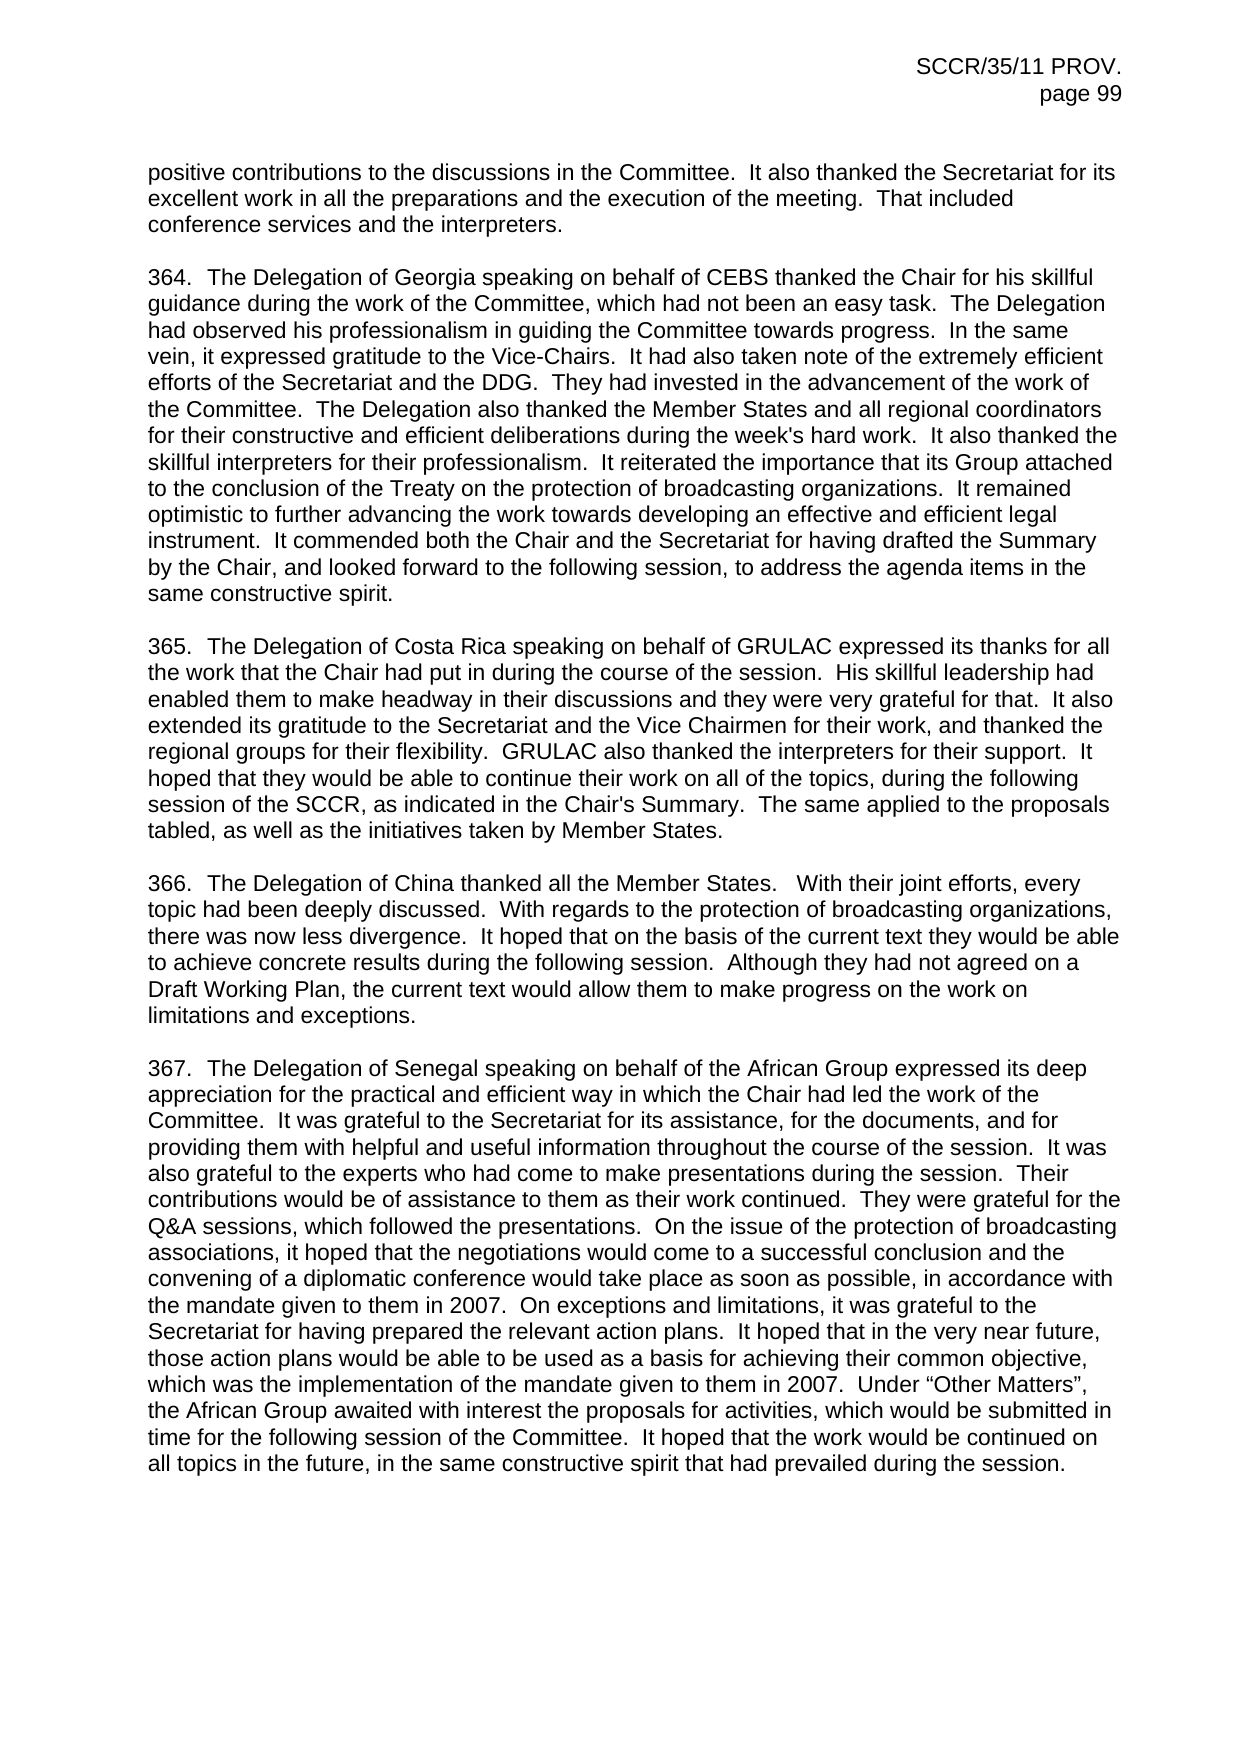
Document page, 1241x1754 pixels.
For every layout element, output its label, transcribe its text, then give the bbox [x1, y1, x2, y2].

list The Delegation of Costa Rica speaking on behalf of GRULAC expressed its thanks for all the work that the Chair had put in during the course of the session. His skillful leadership had enabled them to make headway in their discussions and they were very grateful for that. It also extended its gratitude to the Secretariat and the Vice Chairmen for their work, and thanked the regional groups for their flexibility. GRULAC also thanked the interpreters for their support. It hoped that they would be able to continue their work on all of the topics, during the following session of the SCCR, as indicated in the Chair's Summary. The same applied to the proposals tabled, as well as the initiatives taken by Member States. [148, 633, 1122, 844]
list The Delegation of China thanked all the Member States. With their joint efforts, every topic had been deeply discussed. With regards to the protection of broadcasting organizations, there was now less divergence. It hoped that on the basis of the current text they would be able to achieve concrete results during the following session. Although they had not agreed on a Draft Working Plan, the current text would allow them to make progress on the work on limitations and exceptions. [148, 870, 1122, 1028]
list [148, 158, 1122, 238]
list The Delegation of Senegal speaking on behalf of the African Group expressed its deep appreciation for the practical and efficient way in which the Chair had led the work of the Committee. It was grateful to the Secretariat for its assistance, for the documents, and for providing them with helpful and useful information throughout the course of the session. It was also grateful to the experts who had come to make presentations during the session. Their contributions would be of assistance to them as their work continued. They were grateful for the Q&A sessions, which followed the presentations. On the issue of the protection of broadcasting associations, it hoped that the negotiations would come to a successful conclusion and the convening of a diplomatic conference would take place as soon as possible, in accordance with the mandate given to them in 2007. On exceptions and limitations, it was grateful to the Secretariat for having prepared the relevant action plans. It hoped that in the very near future, those action plans would be able to be used as a basis for achieving their common objective, which was the implementation of the mandate given to them in 2007. Under “Other Matters”, the African Group awaited with interest the proposals for activities, which would be submitted in time for the following session of the Committee. It hoped that the work would be continued on all topics in the future, in the same constructive spirit that had prevailed during the session. [148, 1054, 1122, 1476]
list The Delegation of Georgia speaking on behalf of CEBS thanked the Chair for his skillful guidance during the work of the Committee, which had not been an easy task. The Delegation had observed his professionalism in guiding the Committee towards progress. In the same vein, it expressed gratitude to the Vice-Chairs. It had also taken note of the extremely efficient efforts of the Secretariat and the DDG. They had invested in the advancement of the work of the Committee. The Delegation also thanked the Member States and all regional coordinators for their constructive and efficient deliberations during the week's hard work. It also thanked the skillful interpreters for their professionalism. It reiterated the importance that its Group attached to the conclusion of the Treaty on the protection of broadcasting organizations. It remained optimistic to further advancing the work towards developing an effective and efficient legal instrument. It commended both the Chair and the Secretariat for having drafted the Summary by the Chair, and looked forward to the following session, to address the agenda items in the same constructive spirit. [148, 264, 1122, 607]
